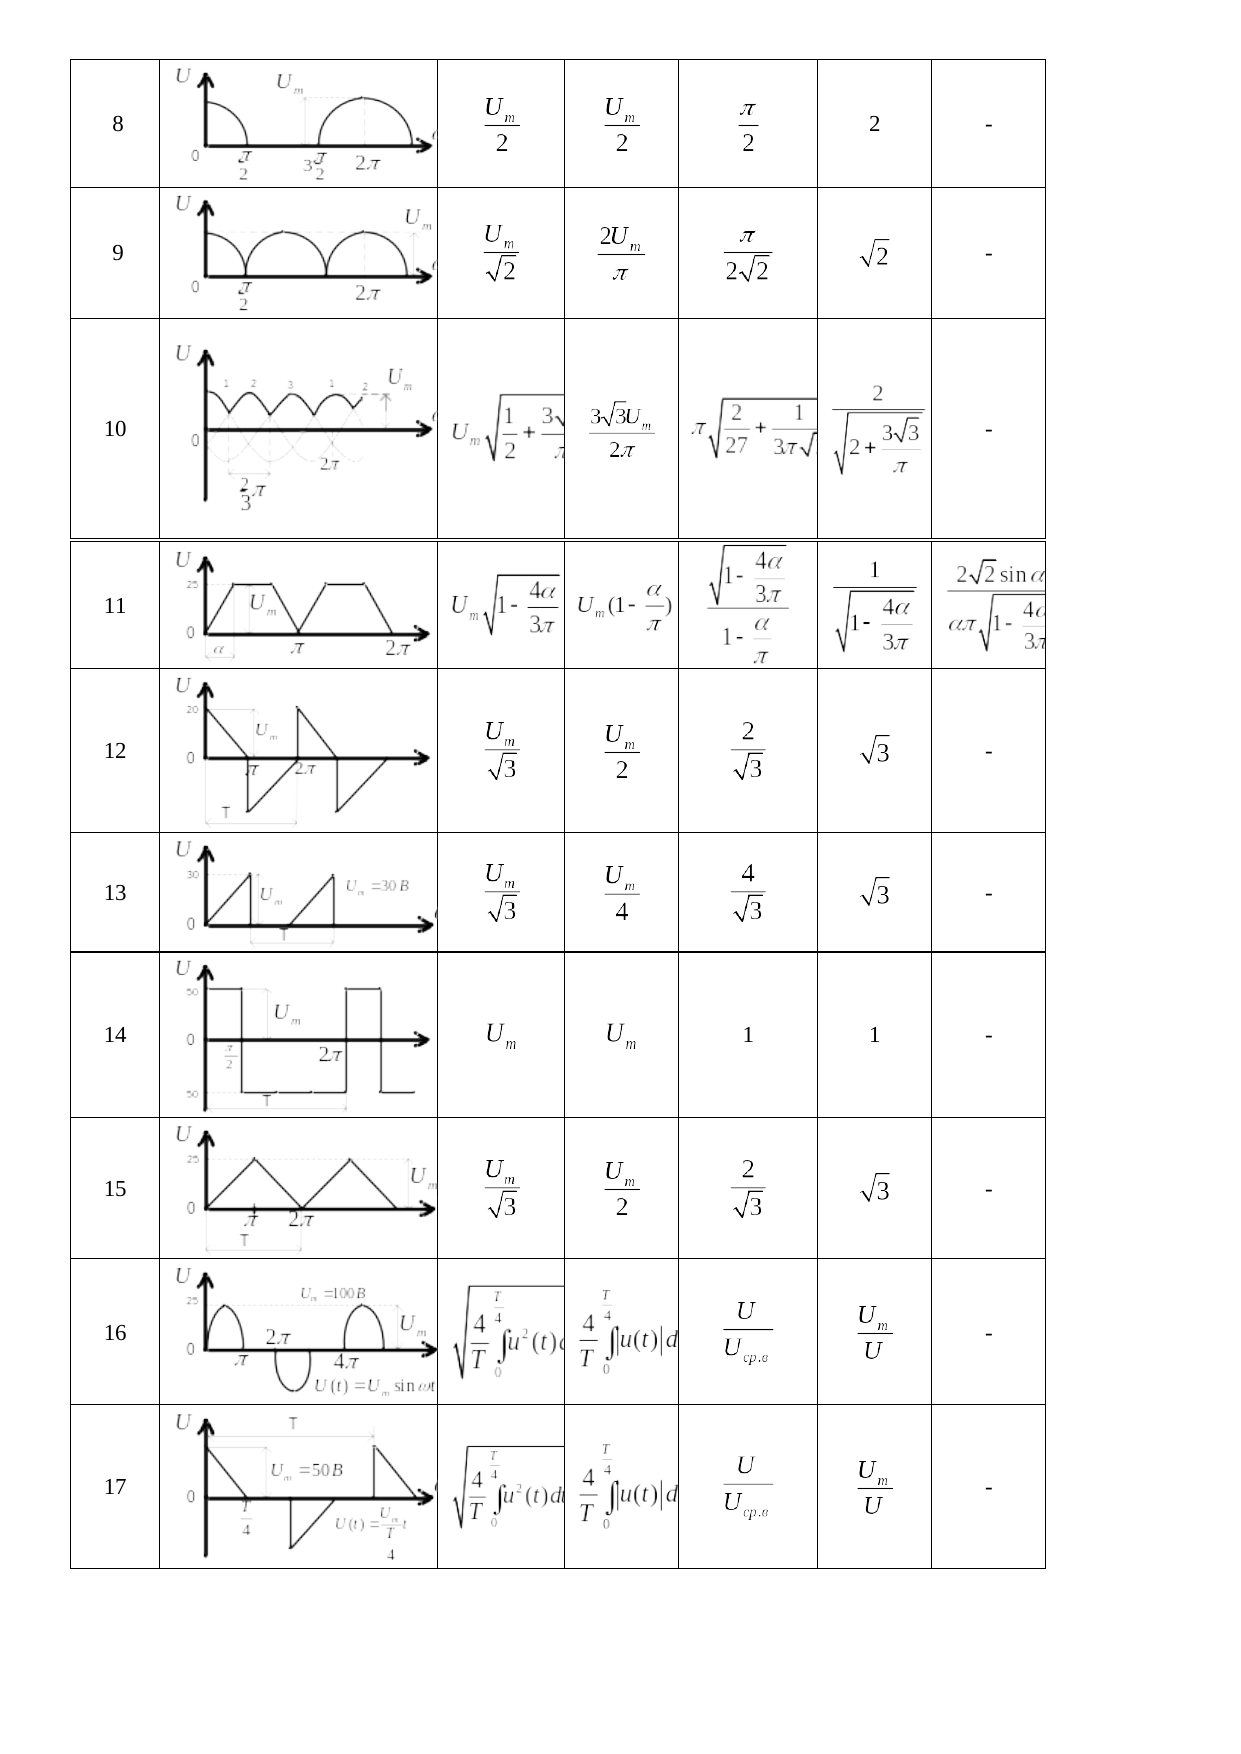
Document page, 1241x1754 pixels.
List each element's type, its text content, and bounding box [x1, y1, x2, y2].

table_cell 8 [71, 60, 159, 187]
table_header 11 [71, 542, 159, 668]
table_cell [679, 833, 817, 951]
table_cell [160, 1118, 437, 1258]
table_cell [438, 1259, 564, 1404]
table_cell 12 [71, 669, 159, 832]
table_cell [679, 60, 817, 187]
table_cell 14 [71, 953, 159, 1117]
table_cell [438, 188, 564, 317]
table_cell - [932, 319, 1045, 538]
table_cell [818, 833, 931, 951]
table_cell [160, 60, 437, 187]
table_cell [818, 188, 931, 317]
table_cell 10 [71, 319, 159, 538]
table_cell [160, 953, 437, 1117]
table_cell [679, 1259, 817, 1404]
table_cell 13 [71, 833, 159, 951]
table_cell [438, 319, 564, 538]
table_cell - [932, 833, 1045, 951]
table_cell [160, 669, 437, 832]
table_cell [438, 953, 564, 1117]
table_cell - [932, 953, 1045, 1117]
table_cell [818, 1259, 931, 1404]
table_cell [565, 188, 678, 317]
table_cell [818, 1118, 931, 1258]
table_cell [438, 1405, 564, 1568]
table_cell - [932, 1405, 1045, 1568]
table_cell [160, 1405, 437, 1568]
table_cell [438, 833, 564, 951]
table_cell [215, 230, 225, 234]
table_cell [679, 1405, 817, 1568]
table_cell [565, 1405, 678, 1568]
table_cell - [932, 1118, 1045, 1258]
table_cell [818, 669, 931, 832]
table_header [565, 542, 678, 668]
table_header [160, 542, 437, 668]
table_cell [565, 1118, 678, 1258]
table_cell - [932, 188, 1045, 317]
table_cell - [932, 669, 1045, 832]
table_cell [438, 60, 564, 187]
table_header [932, 542, 1045, 668]
table_cell [565, 319, 678, 538]
table_header [818, 542, 931, 668]
table_header [679, 542, 817, 668]
table_cell [565, 833, 678, 951]
table_cell [679, 319, 817, 538]
table_cell [679, 1118, 817, 1258]
table_header [438, 542, 564, 668]
table_cell [565, 60, 678, 187]
table_cell 16 [71, 1259, 159, 1404]
table_cell [818, 319, 931, 538]
table_cell [818, 1405, 931, 1568]
table_cell 9 [71, 188, 159, 317]
table_cell [565, 1259, 678, 1404]
table_cell 1 [679, 953, 817, 1117]
table_cell [160, 188, 437, 317]
table_cell [438, 669, 564, 832]
table_cell [438, 1118, 564, 1258]
table_cell 1 [818, 953, 931, 1117]
table_cell [160, 833, 437, 951]
table_cell [160, 1259, 437, 1404]
table_cell 17 [71, 1405, 159, 1568]
table_cell [565, 953, 678, 1117]
table_cell - [932, 1259, 1045, 1404]
table_cell - [932, 60, 1045, 187]
table_cell [565, 669, 678, 832]
table_cell 2 [818, 60, 931, 187]
table_cell 15 [71, 1118, 159, 1258]
table_cell [160, 319, 437, 538]
table_cell [679, 188, 817, 317]
table_cell [679, 669, 817, 832]
